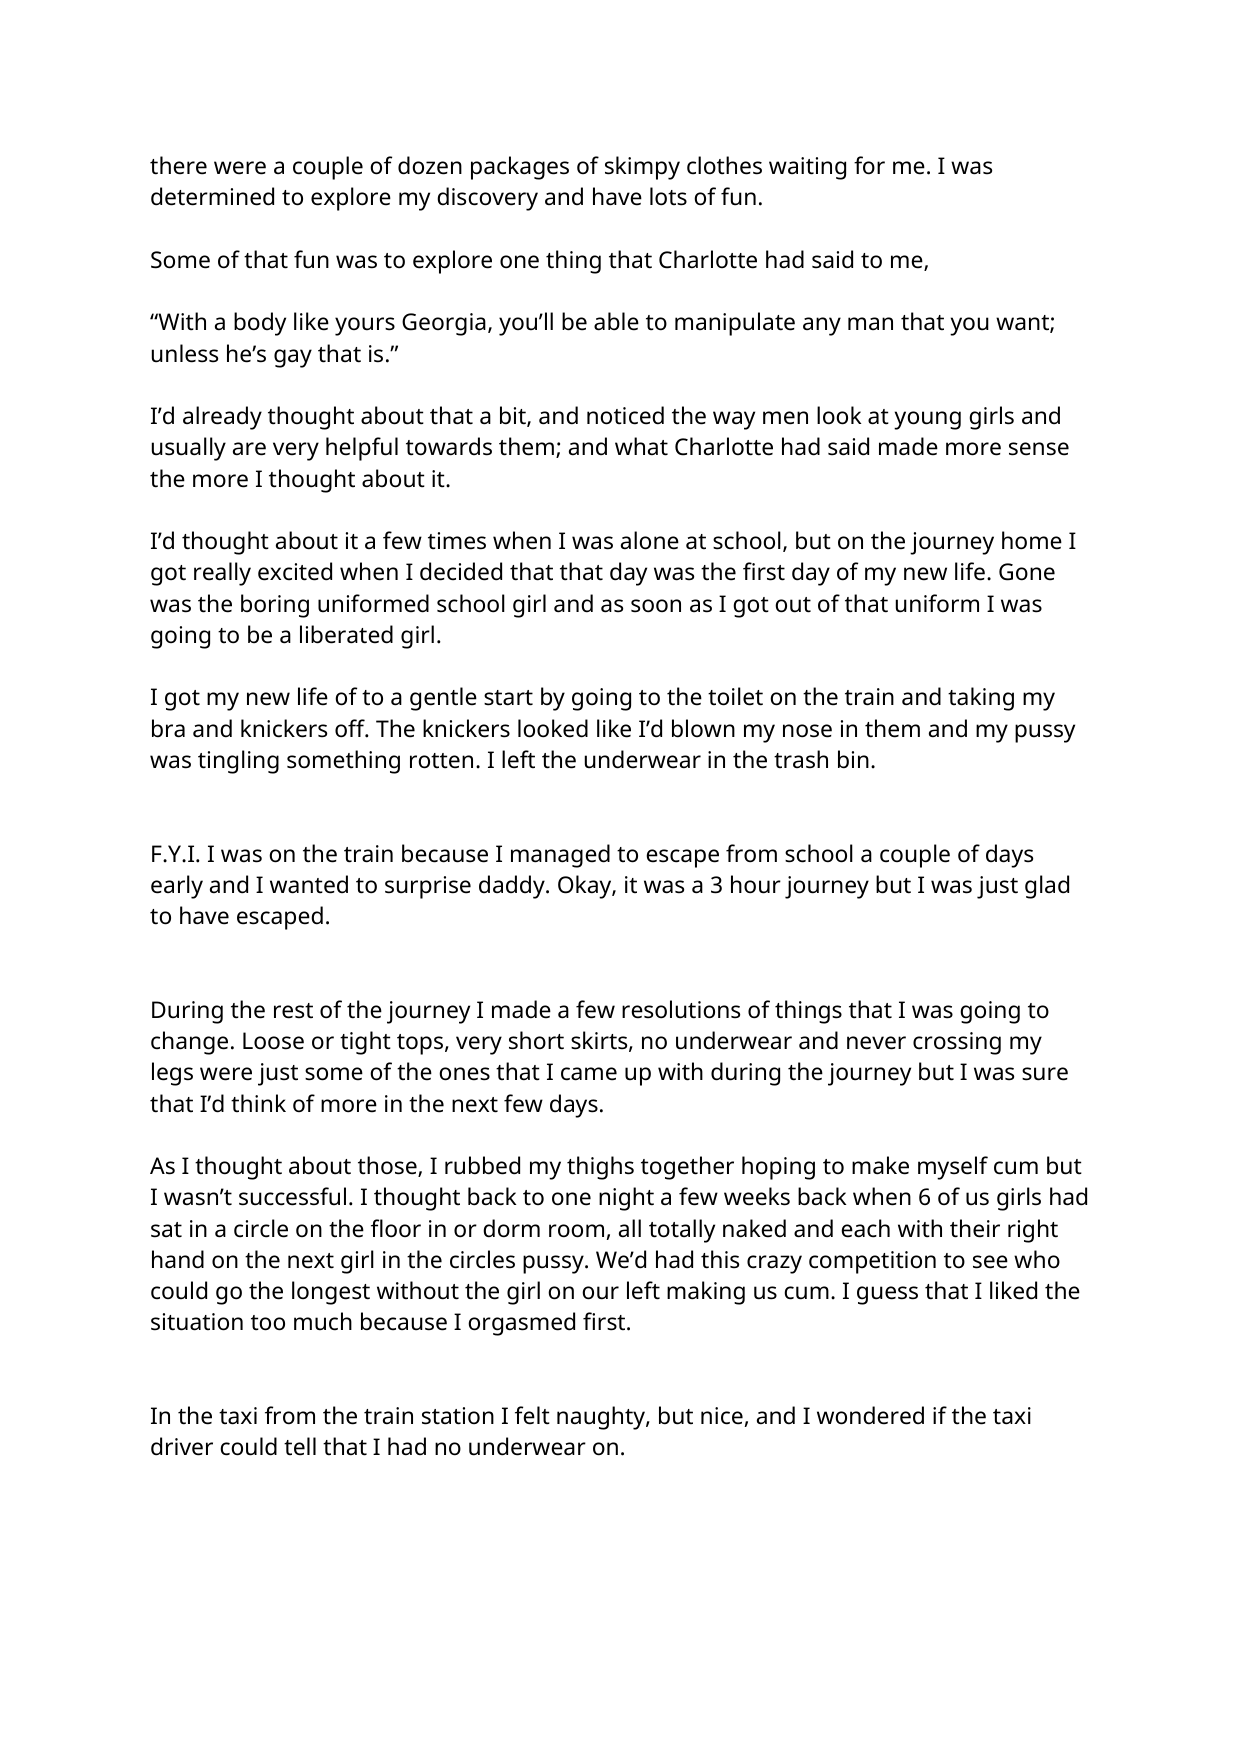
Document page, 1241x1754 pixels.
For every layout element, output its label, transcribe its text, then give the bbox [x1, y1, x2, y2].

text F.Y.I. I was on the train because I managed to escape from school a couple of days early and I wanted to surprise daddy. Okay, it was a 3 hour journey but I was just glad to have escaped. [150, 837, 1090, 931]
text Some of that fun was to explore one thing that Charlotte had said to me, [150, 244, 1090, 275]
text I’d already thought about that a bit, and noticed the way men look at young girls and usually are very helpful towards them; and what Charlotte had said made more sense the more I thought about it. [150, 400, 1090, 494]
text In the taxi from the train station I felt naughty, but nice, and I wondered if the taxi driver could tell that I had no underwear on. [150, 1400, 1090, 1462]
text “With a body like yours Georgia, you’ll be able to manipulate any man that you want; unless he’s gay that is.” [150, 306, 1090, 369]
text During the rest of the journey I made a few resolutions of things that I was going to change. Loose or tight tops, very short skirts, no underwear and never crossing my legs were just some of the ones that I came up with during the journey but I was sure that I’d think of more in the next few days. [150, 994, 1090, 1119]
text I’d thought about it a few times when I was alone at school, but on the journey home I got really excited when I decided that that day was the first day of my new life. Gone was the boring uniformed school girl and as soon as I got out of that uniform I was going to be a liberated girl. [150, 525, 1090, 650]
text As I thought about those, I rubbed my thighs together hoping to make myself cum but I wasn’t successful. I thought back to one night a few weeks back when 6 of us girls had sat in a circle on the floor in or dorm room, all totally naked and each with their right hand on the next girl in the circles pussy. We’d had this crazy competition to see who could go the longest without the girl on our left making us cum. I guess that I liked the situation too much because I orgasmed first. [150, 1150, 1090, 1337]
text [150, 150, 1090, 212]
text I got my new life of to a gentle start by going to the toilet on the train and taking my bra and knickers off. The knickers looked like I’d blown my nose in them and my pussy was tingling something rotten. I left the underwear in the trash bin. [150, 681, 1090, 775]
